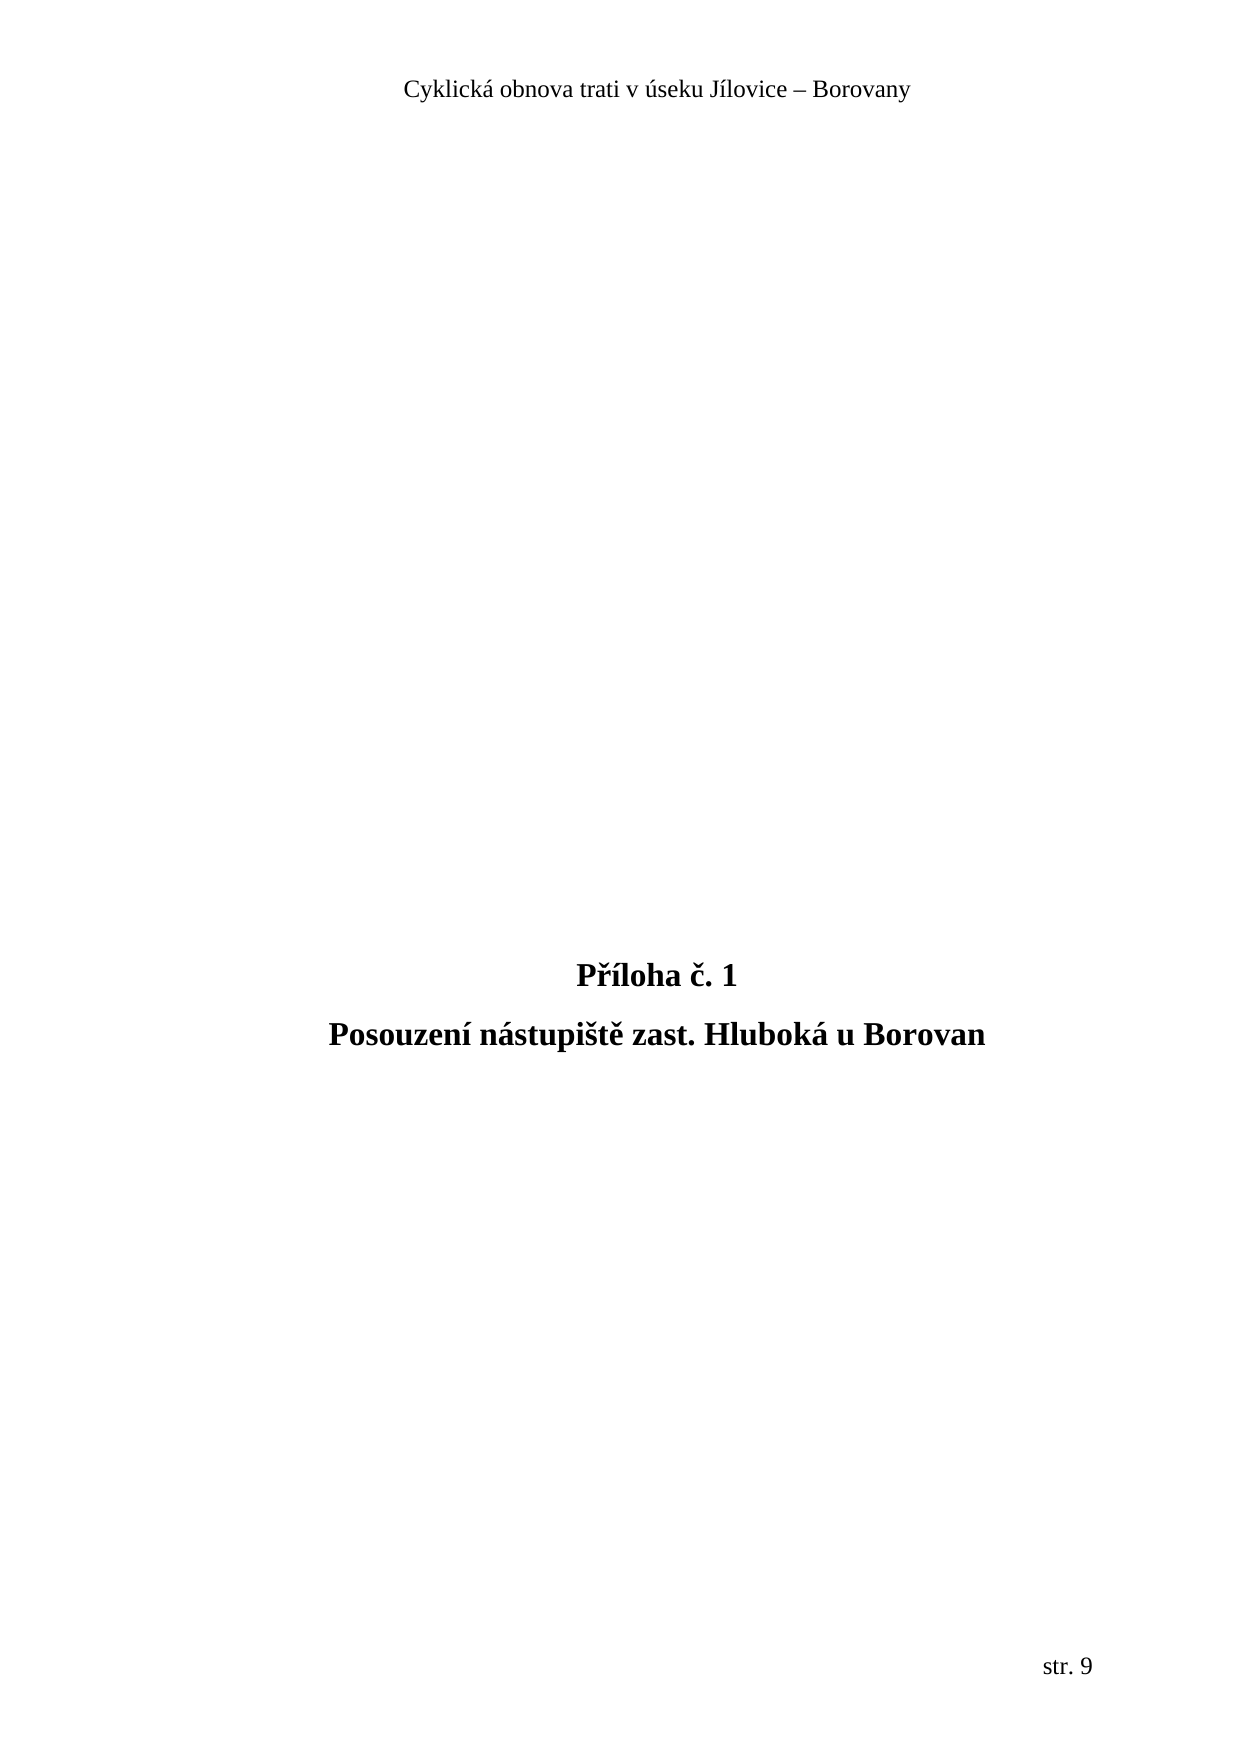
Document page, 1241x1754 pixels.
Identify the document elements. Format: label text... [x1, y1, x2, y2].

text Posouzení nástupiště zast. Hluboká u Borovan [148, 1014, 1093, 1053]
text Příloha č. 1 [148, 955, 1093, 994]
